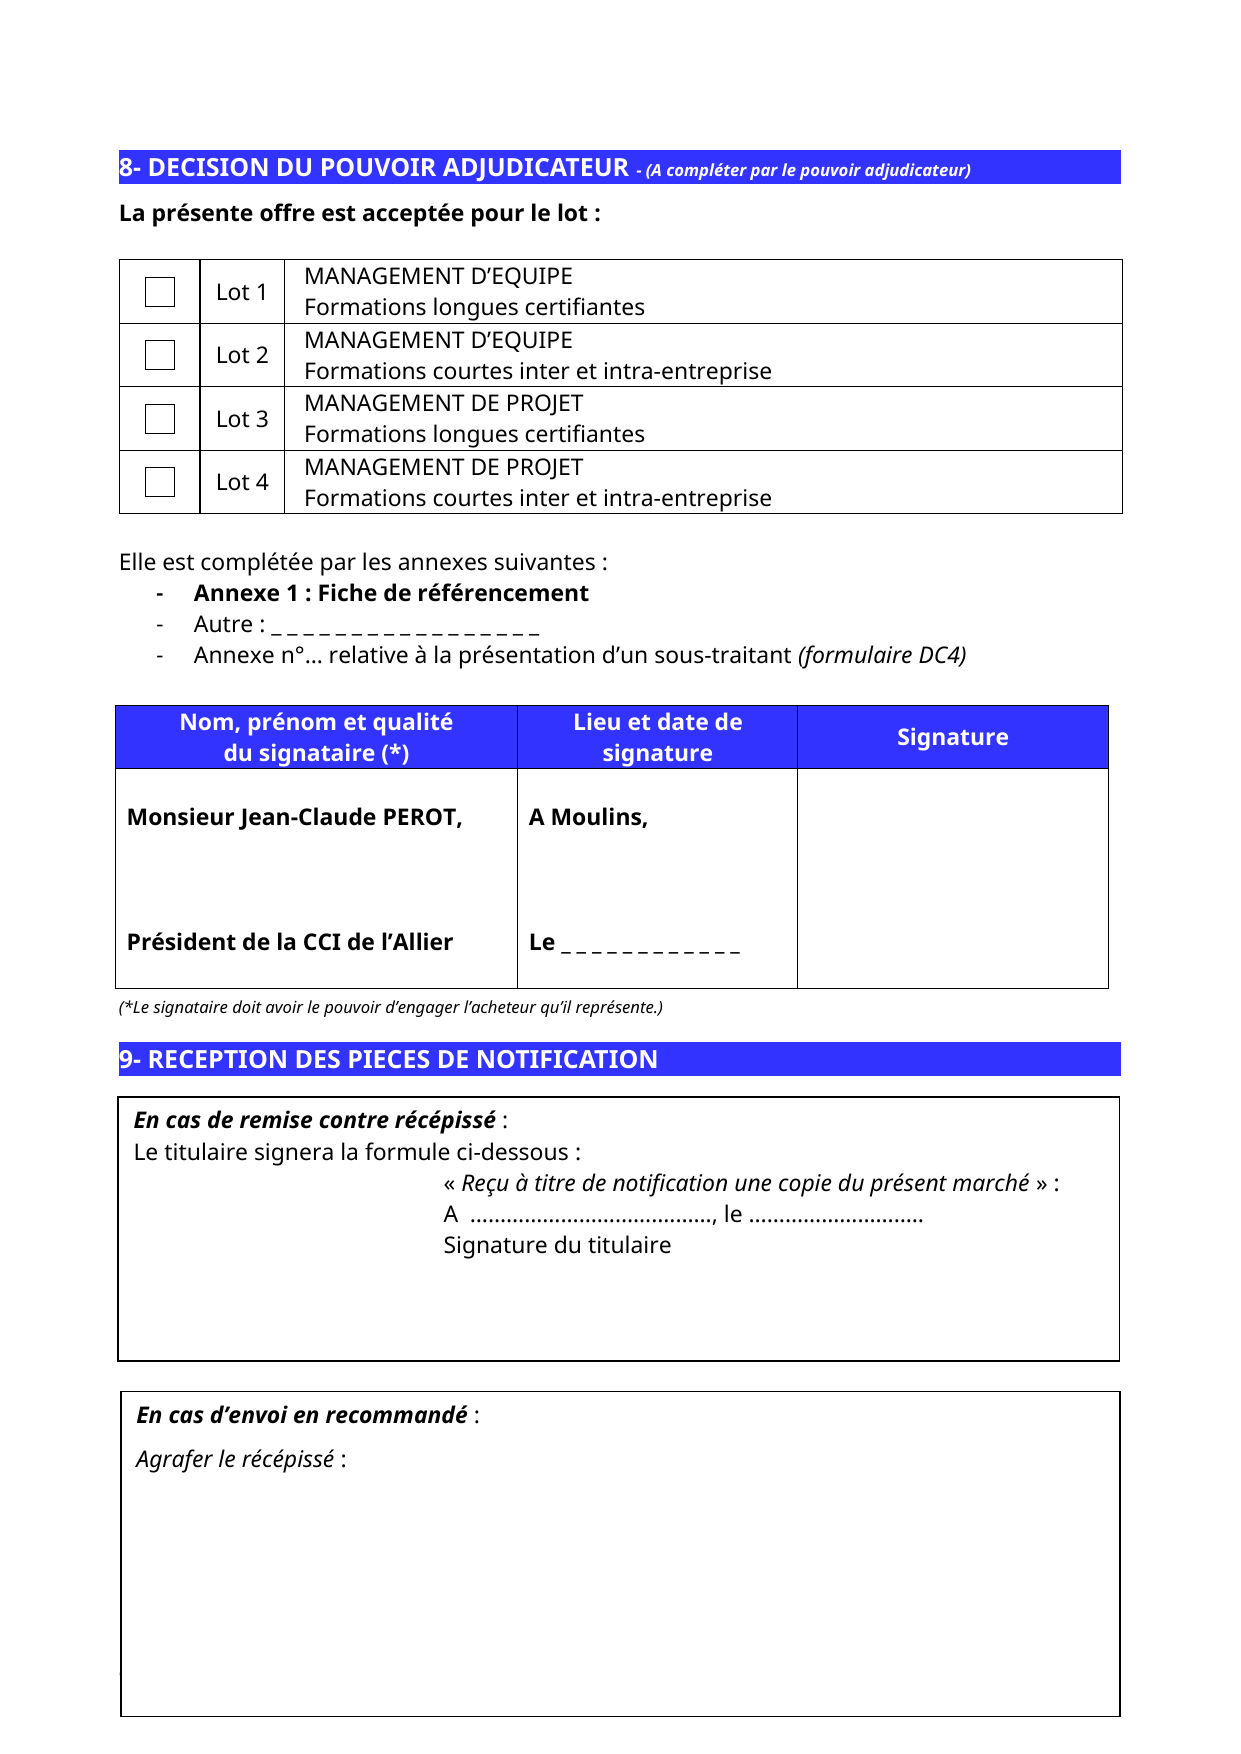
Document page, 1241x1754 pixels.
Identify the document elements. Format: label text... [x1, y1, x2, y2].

table_cell Lot 3 [201, 387, 284, 450]
table_cell [798, 769, 1108, 988]
table_header Nom, prénom et qualité du signataire (*) [116, 706, 517, 768]
table_cell Monsieur Jean-Claude PEROT, Président de la CCI de l’Allier [116, 769, 517, 988]
table_header Signature [798, 706, 1108, 768]
list Autre : _ _ _ _ _ _ _ _ _ _ _ _ _ _ _ _ _ [156, 608, 1121, 639]
table_cell [120, 324, 199, 386]
table_header MANAGEMENT D’EQUIPE Formations longues certifiantes [285, 260, 1122, 323]
subtitle 9- RECEPTION DES PIECES DE NOTIFICATION [119, 1042, 1121, 1076]
list Annexe 1 : Fiche de référencement [156, 577, 1121, 608]
table_cell [120, 451, 199, 513]
table_cell A Moulins, Le _ _ _ _ _ _ _ _ _ _ _ _ [518, 769, 797, 988]
table_cell MANAGEMENT DE PROJET Formations longues certifiantes [285, 387, 1122, 450]
table_cell [120, 387, 199, 450]
table_header Lot 1 [201, 260, 284, 323]
table_cell Lot 4 [201, 451, 284, 513]
text Elle est complétée par les annexes suivantes : [119, 546, 1121, 577]
subtitle 8- DECISION DU POUVOIR ADJUDICATEUR - (A compléter par le pouvoir adjudicateur) [119, 150, 1121, 184]
text La présente offre est acceptée pour le lot : [119, 197, 1121, 228]
table_cell MANAGEMENT D’EQUIPE Formations courtes inter et intra-entreprise [285, 324, 1122, 386]
list Annexe n°… relative à la présentation d’un sous-traitant (formulaire DC4) [156, 639, 1121, 671]
table_header [120, 260, 199, 323]
table_header Lieu et date de signature [518, 706, 797, 768]
table_cell MANAGEMENT DE PROJET Formations courtes inter et intra-entreprise [285, 451, 1122, 513]
table_cell Lot 2 [201, 324, 284, 386]
text (*Le signataire doit avoir le pouvoir d’engager l’acheteur qu’il représente.) [119, 989, 1121, 1019]
